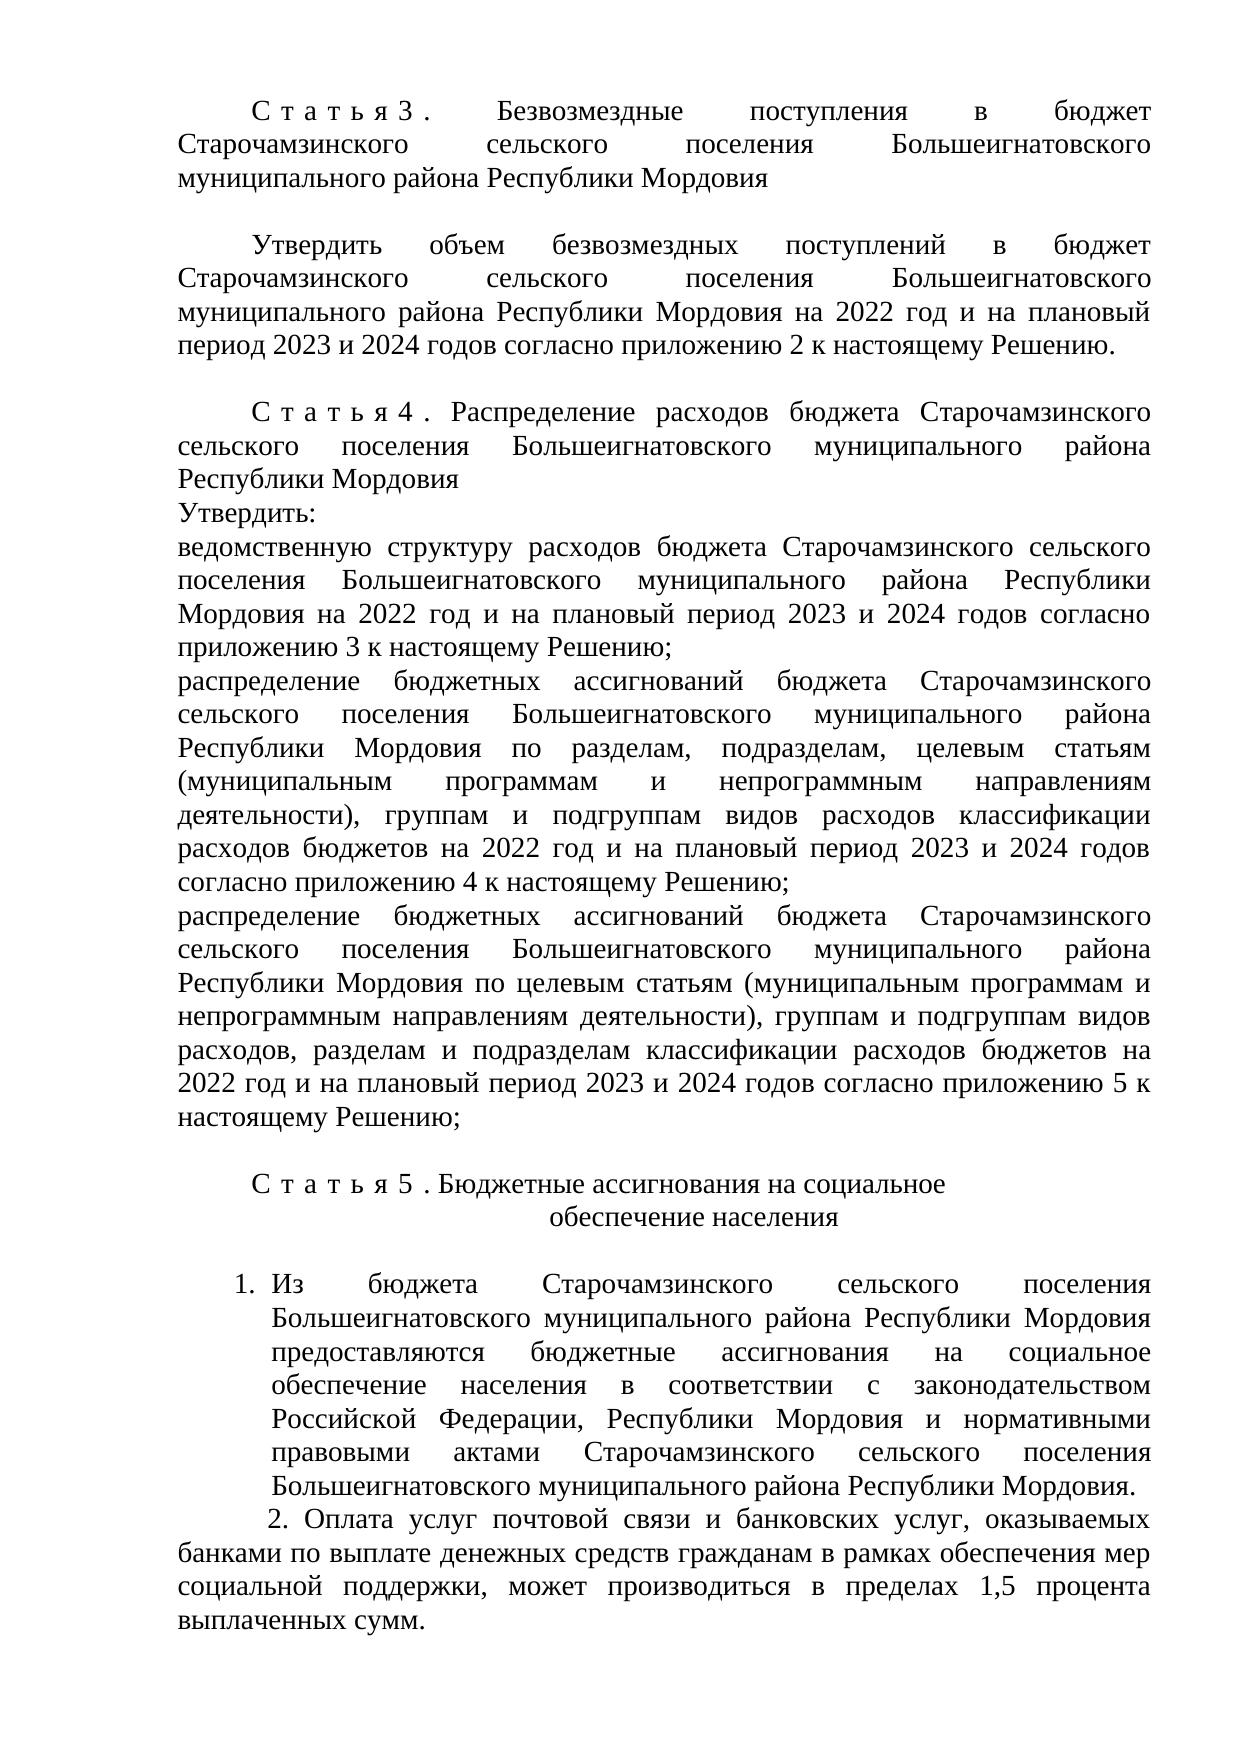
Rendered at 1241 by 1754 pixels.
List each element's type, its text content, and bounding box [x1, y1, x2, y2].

text 2. Оплата услуг почтовой связи и банковских услуг, оказываемых банками по выплате денежных средств гражданам в рамках обеспечения мер социальной поддержки, может производиться в пределах 1,5 процента выплаченных сумм. [177, 1501, 1152, 1636]
text распределение бюджетных ассигнований бюджета Старочамзинского сельского поселения Большеигнатовского муниципального района Республики Мордовия по разделам, подразделам, целевым статьям (муниципальным программам и непрограммным направлениям деятельности), группам и подгруппам видов расходов классификации расходов бюджетов на 2022 год и на плановый период 2023 и 2024 годов согласно приложению 4 к настоящему Решению; [177, 663, 1152, 898]
text Статья3. Безвозмездные поступления в бюджет Старочамзинского сельского поселения Большеигнатовского муниципального района Республики Мордовия [177, 93, 1152, 193]
text Утвердить: [177, 495, 1152, 529]
text распределение бюджетных ассигнований бюджета Старочамзинского сельского поселения Большеигнатовского муниципального района Республики Мордовия по целевым статьям (муниципальным программам и непрограммным направлениям деятельности), группам и подгруппам видов расходов, разделам и подразделам классификации расходов бюджетов на 2022 год и на плановый период 2023 и 2024 годов согласно приложению 5 к настоящему Решению; [177, 898, 1152, 1132]
text обеспечение населения [177, 1199, 1152, 1233]
text ведомственную структуру расходов бюджета Старочамзинского сельского поселения Большеигнатовского муниципального района Республики Мордовия на 2022 год и на плановый период 2023 и 2024 годов согласно приложению 3 к настоящему Решению; [177, 529, 1152, 663]
text Статья5. Бюджетные ассигнования на социальное [251, 1166, 1152, 1199]
list Из бюджета Старочамзинского сельского поселения Большеигнатовского муниципального района Республики Мордовия предоставляются бюджетные ассигнования на социальное обеспечение населения в соответствии с законодательством Российской Федерации, Республики Мордовия и нормативными правовыми актами Старочамзинского сельского поселения Большеигнатовского муниципального района Республики Мордовия. [233, 1267, 1152, 1501]
text Утвердить объем безвозмездных поступлений в бюджет Старочамзинского сельского поселения Большеигнатовского муниципального района Республики Мордовия на 2022 год и на плановый период 2023 и 2024 годов согласно приложению 2 к настоящему Решению. [177, 227, 1152, 361]
text Статья4. Распределение расходов бюджета Старочамзинского сельского поселения Большеигнатовского муниципального района Республики Мордовия [177, 394, 1152, 495]
